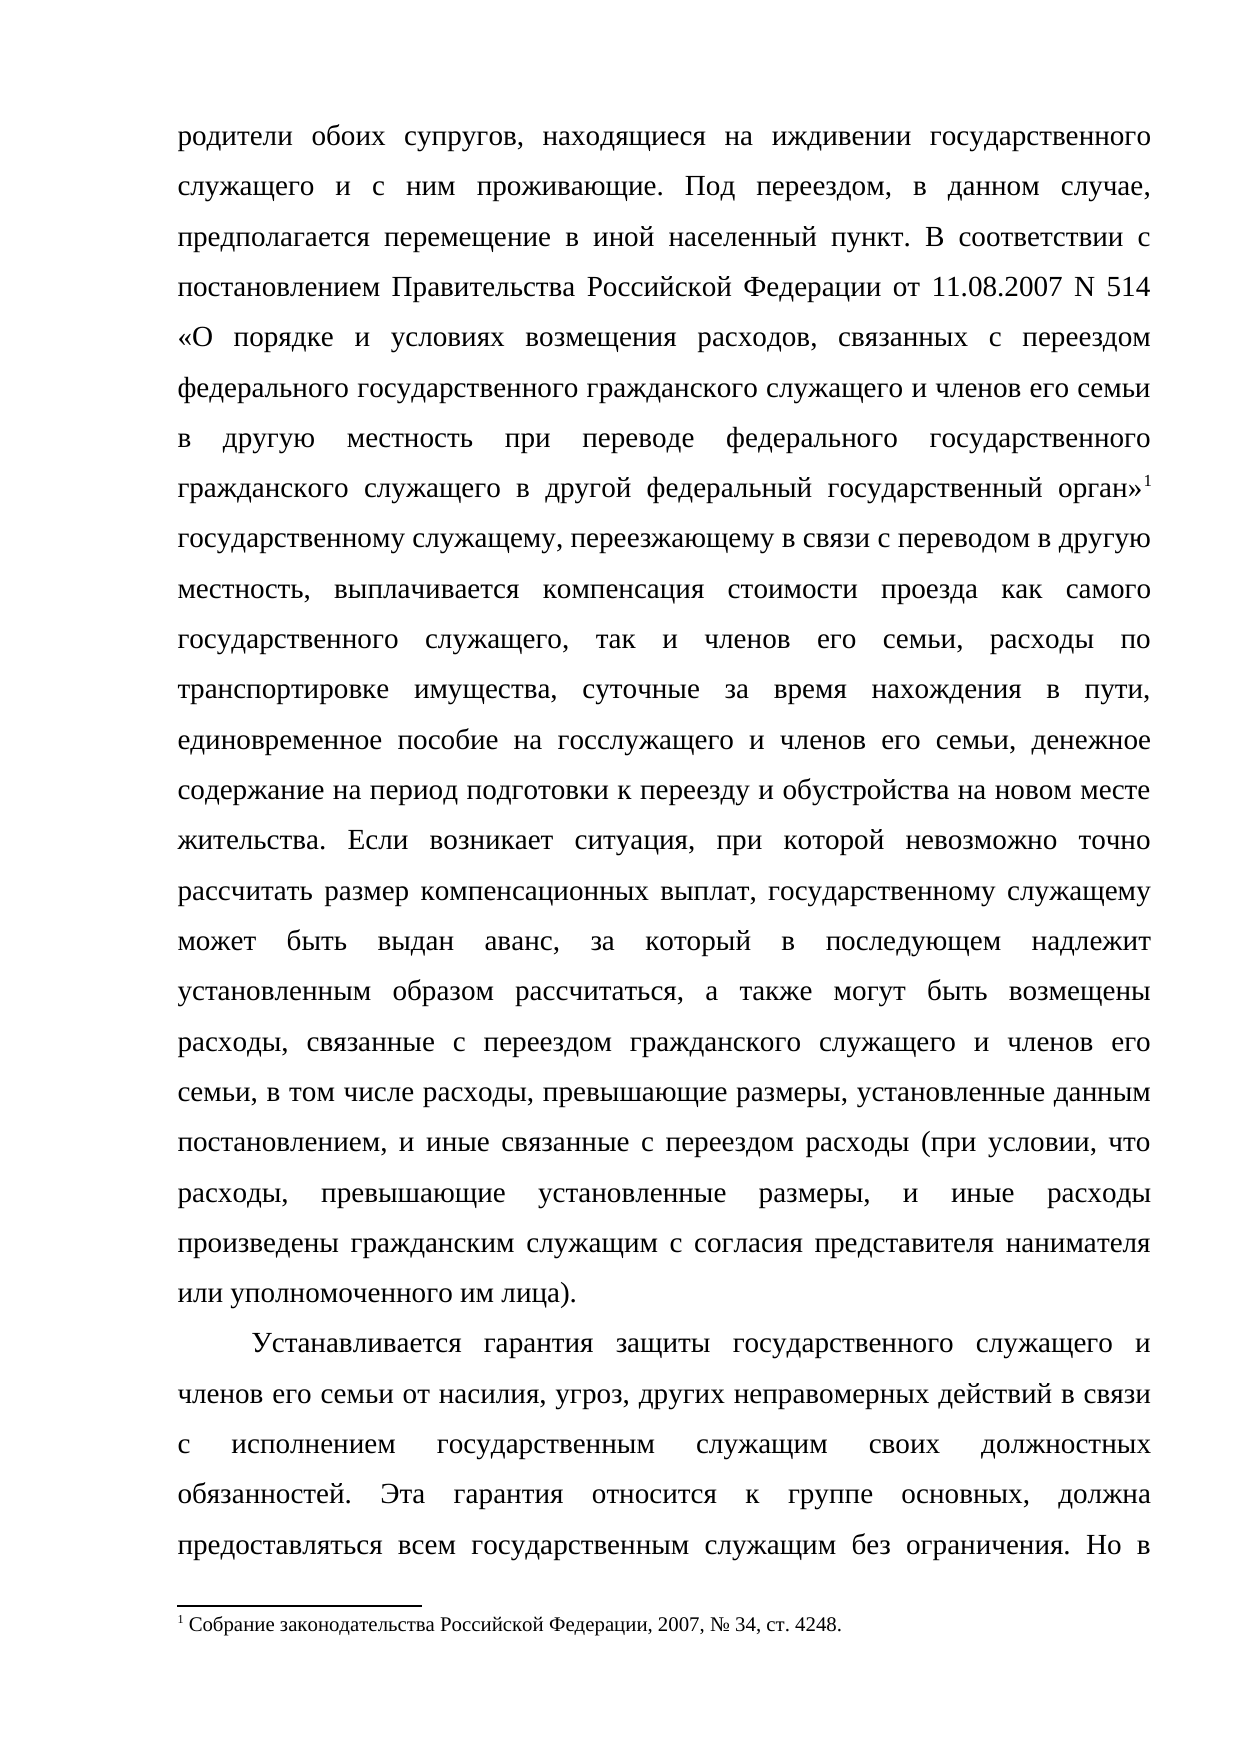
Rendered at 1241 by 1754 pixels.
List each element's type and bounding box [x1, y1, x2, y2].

text [177, 118, 1152, 1309]
text [177, 1326, 1152, 1560]
